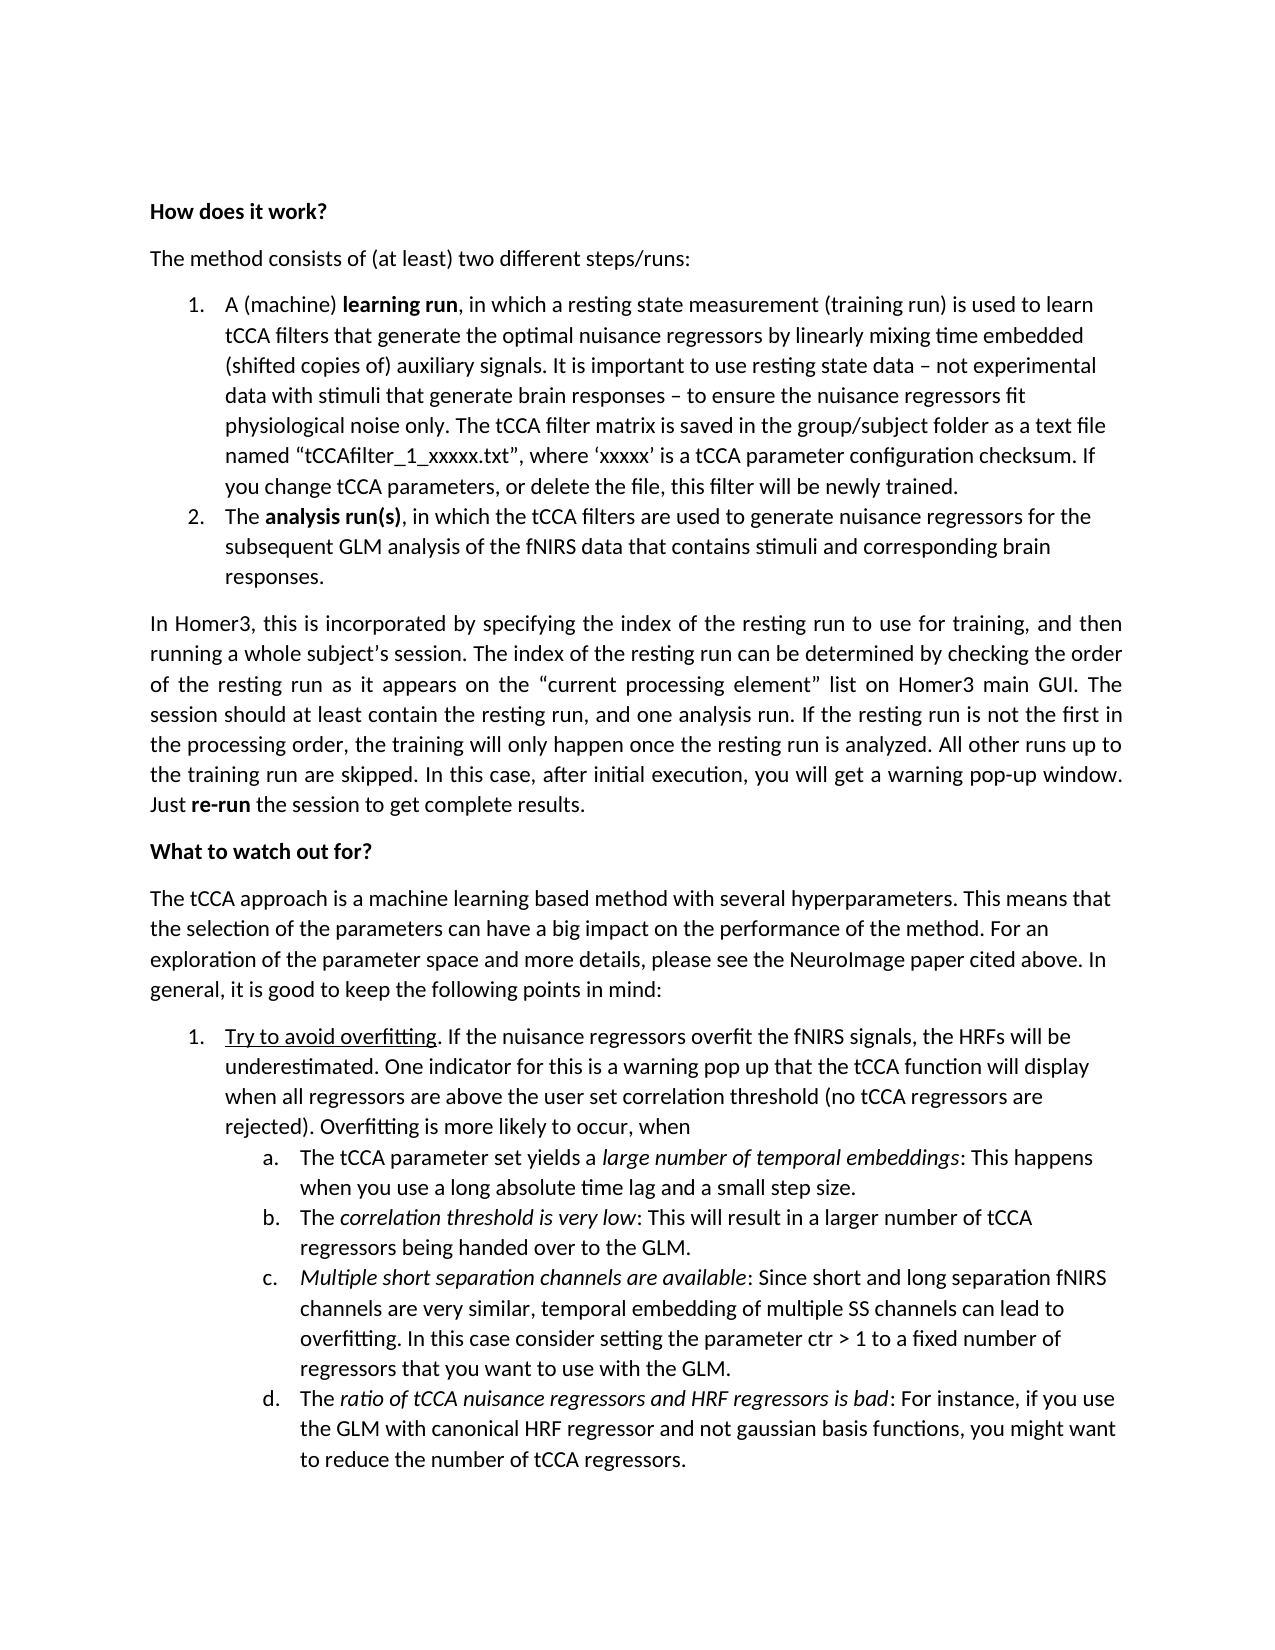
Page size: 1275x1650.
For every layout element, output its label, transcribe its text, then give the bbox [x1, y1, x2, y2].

list The tCCA parameter set yields a large number of temporal embeddings: This happens when you use a long absolute time lag and a small step size. [262, 1143, 1125, 1201]
text The method consists of (at least) two different steps/runs: [150, 244, 1125, 272]
list The ratio of tCCA nuisance regressors and HRF regressors is bad: For instance, if you use the GLM with canonical HRF regressor and not gaussian basis functions, you might want to reduce the number of tCCA regressors. [262, 1384, 1125, 1473]
list Try to avoid overfitting. If the nuisance regressors overfit the fNIRS signals, the HRFs will be underestimated. One indicator for this is a warning pop up that the tCCA function will display when all regressors are above the user set correlation threshold (no tCCA regressors are rejected). Overfitting is more likely to occur, when [187, 1022, 1125, 1141]
list The analysis run(s), in which the tCCA filters are used to generate nuisance regressors for the subsequent GLM analysis of the fNIRS data that contains stimuli and corresponding brain responses. [187, 502, 1125, 591]
list A (machine) learning run, in which a resting state measurement (training run) is used to learn tCCA filters that generate the optimal nuisance regressors by linearly mixing time embedded (shifted copies of) auxiliary signals. It is important to use resting state data – not experimental data with stimuli that generate brain responses – to ensure the nuisance regressors fit physiological noise only. The tCCA filter matrix is saved in the group/subject folder as a text file named “tCCAfilter_1_xxxxx.txt”, where ‘xxxxx’ is a tCCA parameter configuration checksum. If you change tCCA parameters, or delete the file, this filter will be newly trained. [187, 291, 1125, 500]
text The tCCA approach is a machine learning based method with several hyperparameters. This means that the selection of the parameters can have a big impact on the performance of the method. For an exploration of the parameter space and more details, please see the NeuroImage paper cited above. In general, it is good to keep the following points in mind: [150, 884, 1125, 1003]
text In Homer3, this is incorporated by specifying the index of the resting run to use for training, and then running a whole subject’s session. The index of the resting run can be determined by checking the order of the resting run as it appears on the “current processing element” list on Homer3 main GUI. The session should at least contain the resting run, and one analysis run. If the resting run is not the first in the processing order, the training will only happen once the resting run is analyzed. All other runs up to the training run are skipped. In this case, after initial execution, you will get a warning pop-up window. Just re-run the session to get complete results. [150, 609, 1125, 819]
text What to watch out for? [150, 837, 1125, 866]
list Multiple short separation channels are available: Since short and long separation fNIRS channels are very similar, temporal embedding of multiple SS channels can lead to overfitting. In this case consider setting the parameter ctr > 1 to a fixed number of regressors that you want to use with the GLM. [262, 1263, 1125, 1382]
list The correlation threshold is very low: This will result in a larger number of tCCA regressors being handed over to the GLM. [262, 1203, 1125, 1261]
text How does it work? [150, 197, 1125, 225]
